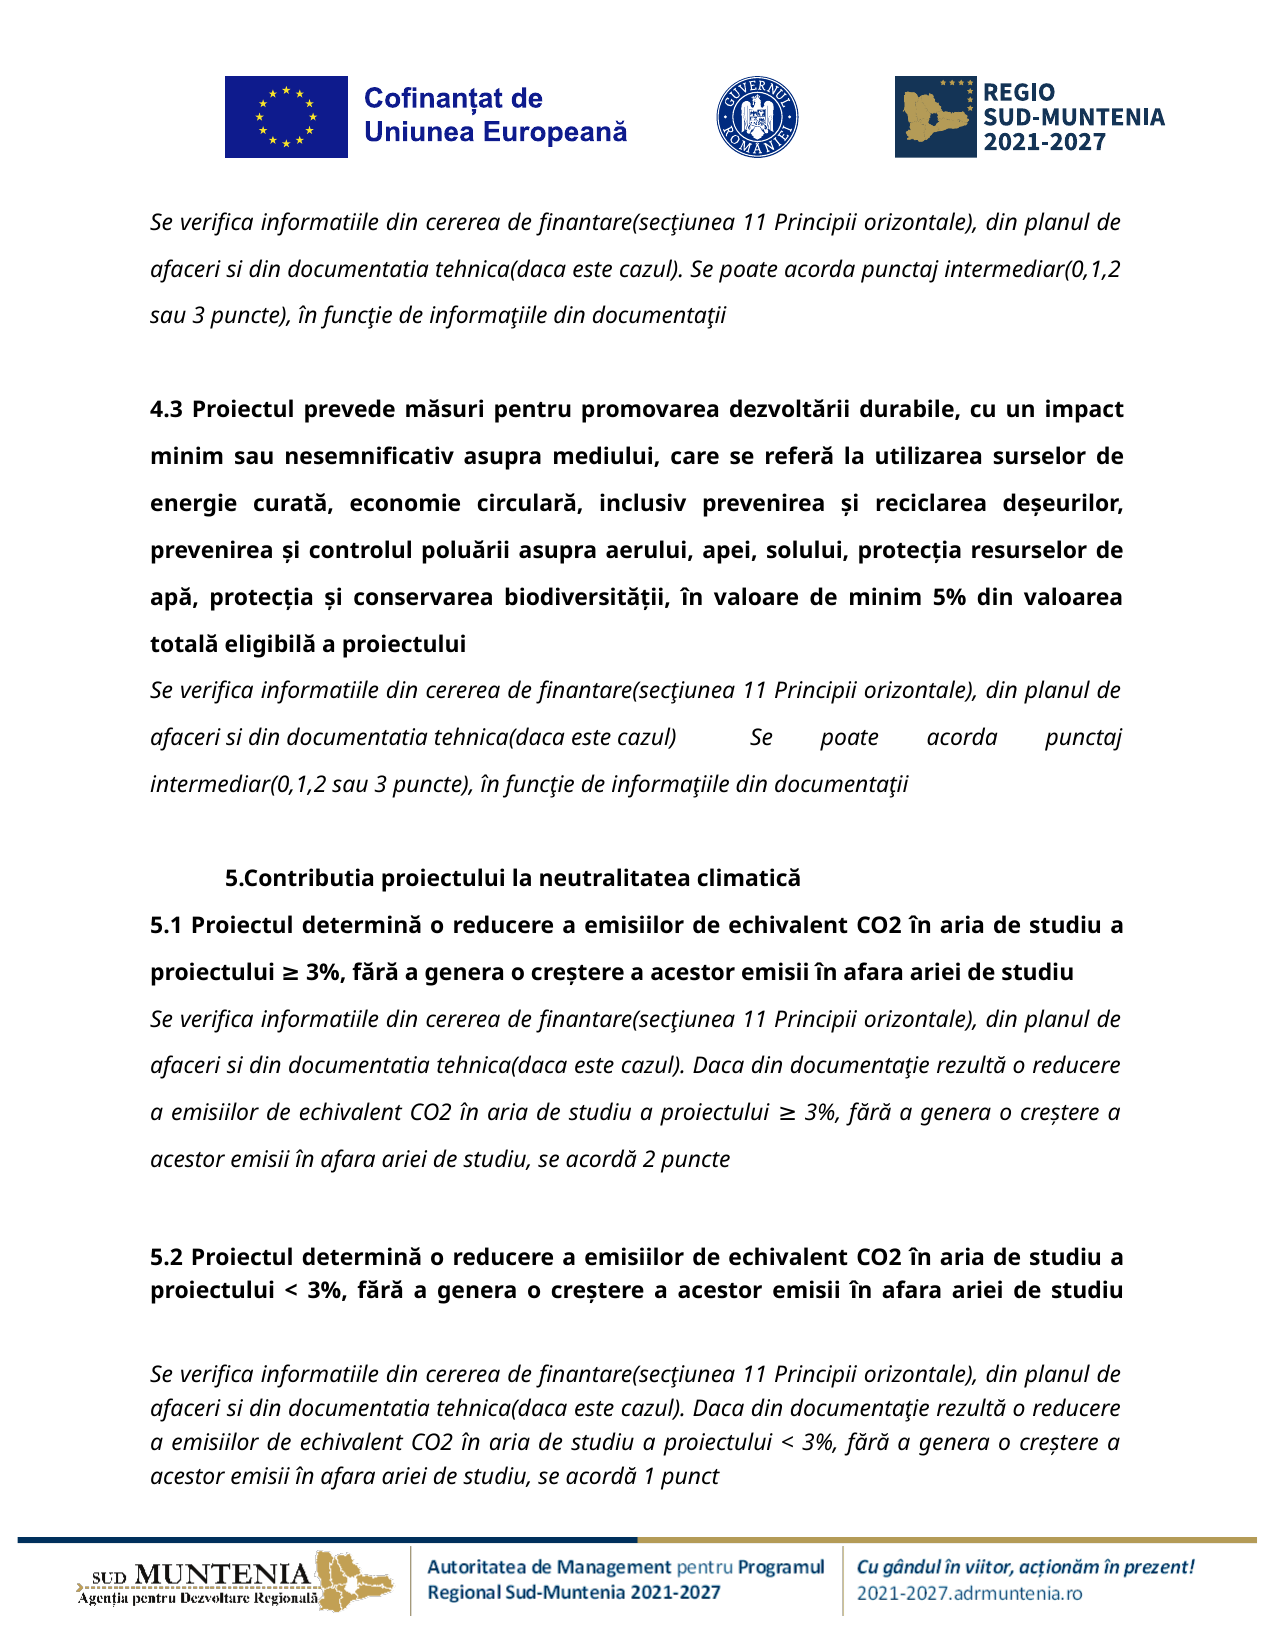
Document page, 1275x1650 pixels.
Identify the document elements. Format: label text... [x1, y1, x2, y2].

text 5.Contributia proiectului la neutralitatea climatică [150, 862, 1125, 893]
text 4.3 Proiectul prevede măsuri pentru promovarea dezvoltării durabile, cu un impact minim sau nesemnificativ asupra mediului, care se referă la utilizarea surselor de energie curată, economie circulară, inclusiv prevenirea și reciclarea deșeurilor, prevenirea și controlul poluării asupra aerului, apei, solului, protecția resurselor de apă, protecția și conservarea biodiversității, în valoare de minim 5% din valoarea totală eligibilă a proiectului [150, 393, 1125, 659]
picture [17, 1537, 1258, 1617]
text 5.1 Proiectul determină o reducere a emisiilor de echivalent CO2 în aria de studiu a proiectului ≥ 3%, fără a genera o creștere a acestor emisii în afara ariei de studiu [150, 909, 1125, 987]
text Se verifica informatiile din cererea de finantare(secţiunea 11 Principii orizontale), din planul de afaceri si din documentatia tehnica(daca este cazul). Daca din documentaţie rezultă o reducere a emisiilor de echivalent CO2 în aria de studiu a proiectului < 3%, fără a genera o creștere a acestor emisii în afara ariei de studiu, se acordă 1 punct [150, 1358, 1125, 1491]
text Se verifica informatiile din cererea de finantare(secţiunea 11 Principii orizontale), din planul de afaceri si din documentatia tehnica(daca este cazul). Daca din documentaţie rezultă o reducere a emisiilor de echivalent CO2 în aria de studiu a proiectului ≥ 3%, fără a genera o creștere a acestor emisii în afara ariei de studiu, se acordă 2 puncte [150, 1002, 1125, 1174]
text Se verifica informatiile din cererea de finantare(secţiunea 11 Principii orizontale), din planul de afaceri si din documentatia tehnica(daca este cazul). Se poate acorda punctaj intermediar(0,1,2 sau 3 puncte), în funcţie de informaţiile din documentaţii [150, 206, 1125, 331]
text 5.2 Proiectul determină o reducere a emisiilor de echivalent CO2 în aria de studiu a proiectului < 3%, fără a genera o creștere a acestor emisii în afara ariei de studiu [150, 1240, 1125, 1339]
text Se verifica informatiile din cererea de finantare(secţiunea 11 Principii orizontale), din planul de afaceri si din documentatia tehnica(daca este cazul) Se poate acorda punctaj intermediar(0,1,2 sau 3 puncte), în funcţie de informaţiile din documentaţii [150, 674, 1125, 799]
